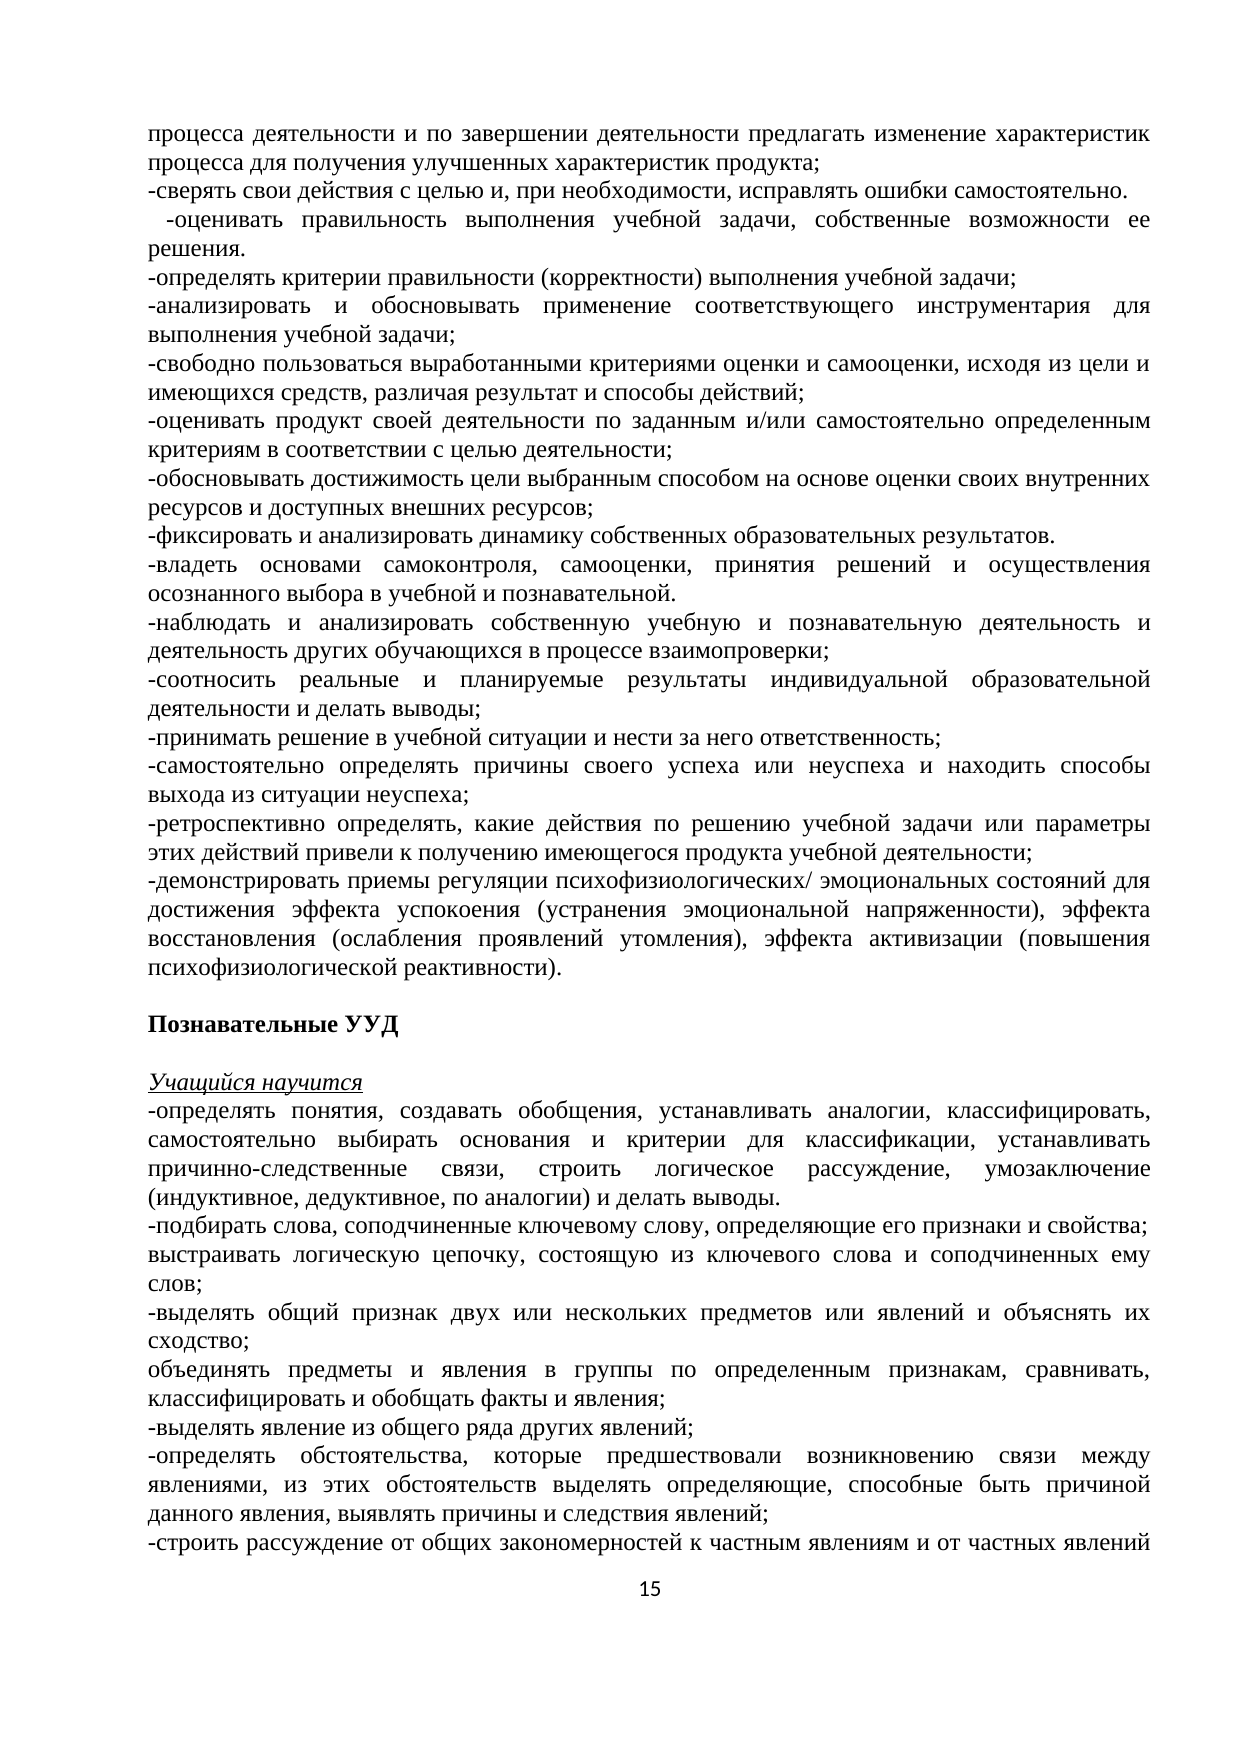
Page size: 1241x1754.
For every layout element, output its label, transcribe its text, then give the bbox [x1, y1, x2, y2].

text -подбирать слова, соподчиненные ключевому слову, определяющие его признаки и свойства; [148, 1211, 1152, 1239]
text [148, 118, 1152, 176]
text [148, 1527, 1152, 1556]
text -определять обстоятельства, которые предшествовали возникновению связи между явлениями, из этих обстоятельств выделять определяющие, способные быть причиной данного явления, выявлять причины и следствия явлений; [148, 1441, 1152, 1527]
text -свободно пользоваться выработанными критериями оценки и самооценки, исходя из цели и имеющихся средств, различая результат и способы действий; [148, 348, 1152, 406]
text -анализировать и обосновывать применение соответствующего инструментария для выполнения учебной задачи; [148, 291, 1152, 348]
text -оценивать правильность выполнения учебной задачи, собственные возможности ее решения. [148, 204, 1152, 262]
text -определять понятия, создавать обобщения, устанавливать аналогии, классифицировать, самостоятельно выбирать основания и критерии для классификации, устанавливать причинно-следственные связи, строить логическое рассуждение, умозаключение (индуктивное, дедуктивное, по аналогии) и делать выводы. [148, 1096, 1152, 1211]
text -сверять свои действия с целью и, при необходимости, исправлять ошибки самостоятельно. [148, 176, 1152, 204]
text -владеть основами самоконтроля, самооценки, принятия решений и осуществления осознанного выбора в учебной и познавательной. [148, 549, 1152, 607]
text -выделять общий признак двух или нескольких предметов или явлений и объяснять их сходство; [148, 1297, 1152, 1354]
text -соотносить реальные и планируемые результаты индивидуальной образовательной деятельности и делать выводы; [148, 664, 1152, 722]
text -ретроспективно определять, какие действия по решению учебной задачи или параметры этих действий привели к получению имеющегося продукта учебной деятельности; [148, 808, 1152, 866]
text -оценивать продукт своей деятельности по заданным и/или самостоятельно определенным критериям в соответствии с целью деятельности; [148, 406, 1152, 463]
text Познавательные УУД [148, 1009, 1152, 1038]
text объединять предметы и явления в группы по определенным признакам, сравнивать, классифицировать и обобщать факты и явления; [148, 1354, 1152, 1412]
text -выделять явление из общего ряда других явлений; [148, 1412, 1152, 1441]
text -обосновывать достижимость цели выбранным способом на основе оценки своих внутренних ресурсов и доступных внешних ресурсов; [148, 463, 1152, 521]
text -наблюдать и анализировать собственную учебную и познавательную деятельность и деятельность других обучающихся в процессе взаимопроверки; [148, 607, 1152, 664]
text Учащийся научится [148, 1067, 1152, 1096]
text -определять критерии правильности (корректности) выполнения учебной задачи; [148, 262, 1152, 291]
text -фиксировать и анализировать динамику собственных образовательных результатов. [148, 521, 1152, 549]
text -демонстрировать приемы регуляции психофизиологических/ эмоциональных состояний для достижения эффекта успокоения (устранения эмоциональной напряженности), эффекта восстановления (ослабления проявлений утомления), эффекта активизации (повышения психофизиологической реактивности). [148, 866, 1152, 981]
text -самостоятельно определять причины своего успеха или неуспеха и находить способы выхода из ситуации неуспеха; [148, 751, 1152, 808]
text -принимать решение в учебной ситуации и нести за него ответственность; [148, 722, 1152, 751]
text выстраивать логическую цепочку, состоящую из ключевого слова и соподчиненных ему слов; [148, 1239, 1152, 1297]
